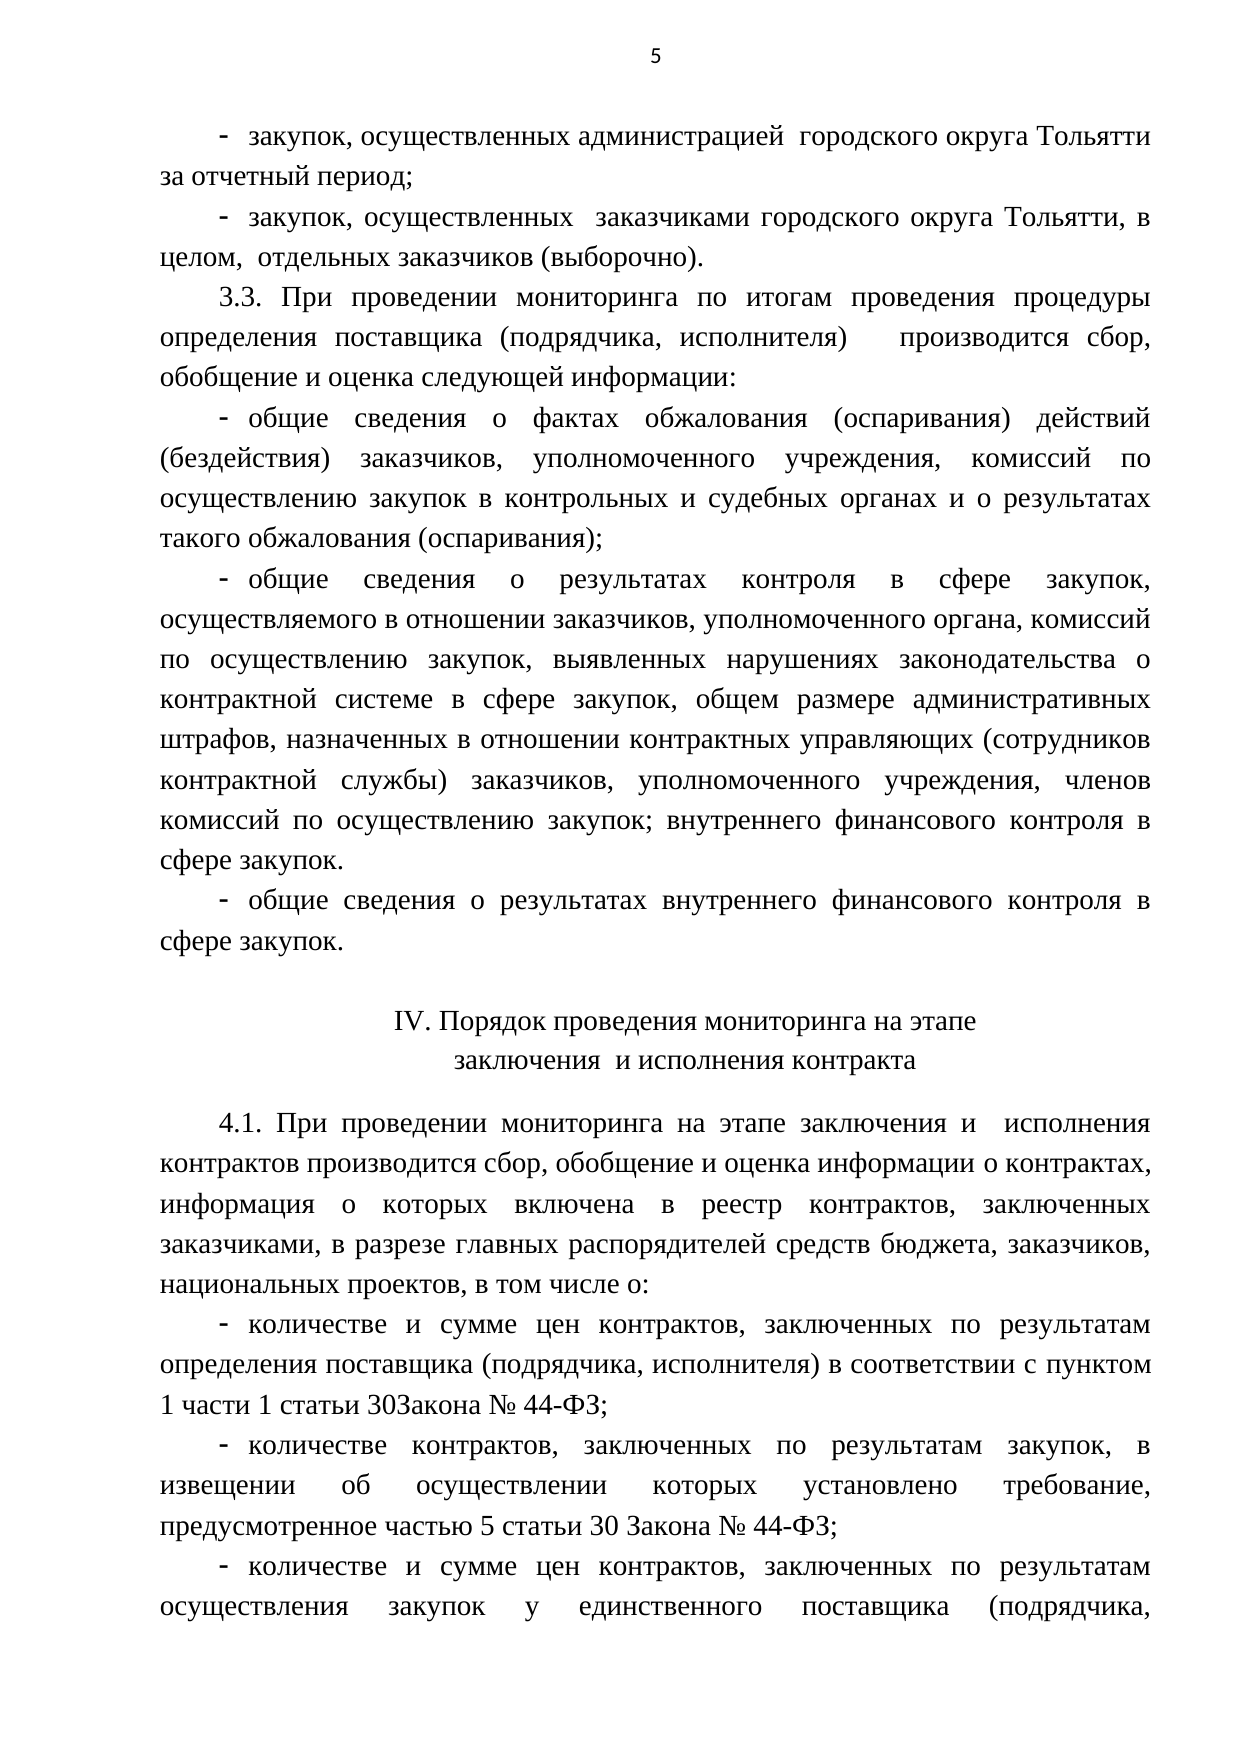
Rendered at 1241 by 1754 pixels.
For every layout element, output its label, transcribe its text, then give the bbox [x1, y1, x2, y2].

list общие сведения о результатах внутреннего финансового контроля в сфере закупок. [159, 882, 1152, 956]
list закупок, осуществленных заказчиками городского округа Тольятти, в целом, отдельных заказчиков (выборочно). [159, 199, 1152, 272]
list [159, 1548, 1152, 1622]
list общие сведения о фактах обжалования (оспаривания) действий (бездействия) заказчиков, уполномоченного учреждения, комиссий по осуществлению закупок в контрольных и судебных органах и о результатах такого обжалования (оспаривания); [159, 400, 1152, 554]
text IV. Порядок проведения мониторинга на этапе [159, 1003, 1152, 1037]
list 3.3. При проведении мониторинга по итогам проведения процедуры определения поставщика (подрядчика, исполнителя) производится сбор, обобщение и оценка следующей информации: [159, 279, 1152, 393]
list количестве контрактов, заключенных по результатам закупок, в извещении об осуществлении которых установлено требование, предусмотренное частью 5 статьи 30 Закона № 44-ФЗ; [159, 1427, 1152, 1541]
list закупок, осуществленных администрацией городского округа Тольятти за отчетный период; [159, 118, 1152, 192]
list общие сведения о результатах контроля в сфере закупок, осуществляемого в отношении заказчиков, уполномоченного органа, комиссий по осуществлению закупок, выявленных нарушениях законодательства о контрактной системе в сфере закупок, общем размере административных штрафов, назначенных в отношении контрактных управляющих (сотрудников контрактной службы) заказчиков, уполномоченного учреждения, членов комиссий по осуществлению закупок; внутреннего финансового контроля в сфере закупок. [159, 561, 1152, 876]
list количестве и сумме цен контрактов, заключенных по результатам определения поставщика (подрядчика, исполнителя) в соответствии с пунктом 1 части 1 статьи 30Закона № 44-ФЗ; [159, 1306, 1152, 1420]
text 4.1. При проведении мониторинга на этапе заключения и исполнения контрактов производится сбор, обобщение и оценка информации о контрактах, информация о которых включена в реестр контрактов, заключенных заказчиками, в разрезе главных распорядителей средств бюджета, заказчиков, национальных проектов, в том числе о: [159, 1105, 1152, 1300]
text заключения и исполнения контракта [159, 1042, 1152, 1075]
